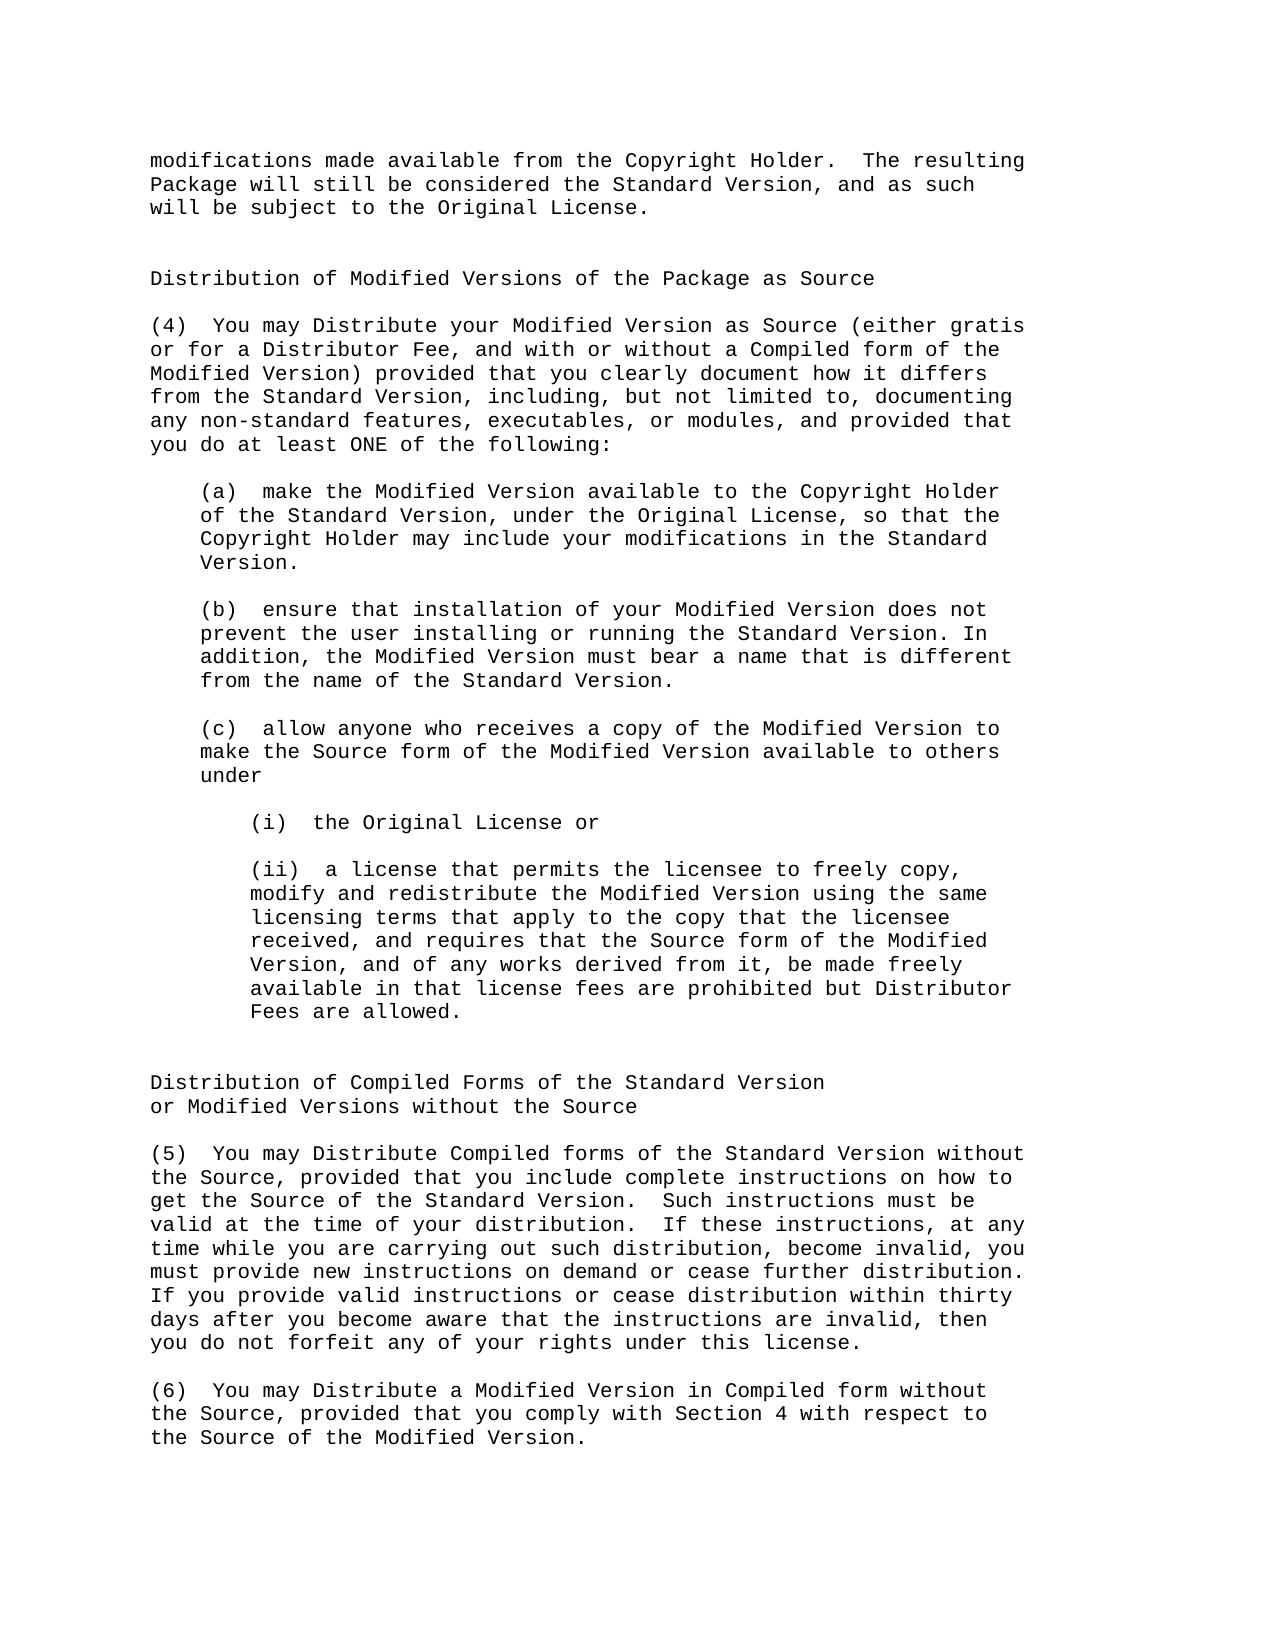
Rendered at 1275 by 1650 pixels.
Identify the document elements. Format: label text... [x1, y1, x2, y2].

text (c) allow anyone who receives a copy of the Modified Version to [150, 717, 1125, 741]
text prevent the user installing or running the Standard Version. In [150, 623, 1125, 647]
text the Source, provided that you comply with Section 4 with respect to [150, 1403, 1125, 1427]
text addition, the Modified Version must bear a name that is different [150, 647, 1125, 670]
text received, and requires that the Source form of the Modified [150, 930, 1125, 954]
text of the Standard Version, under the Original License, so that the [150, 505, 1125, 528]
text modifications made available from the Copyright Holder. The resulting [150, 150, 1125, 174]
text the Source of the Modified Version. [150, 1427, 1125, 1451]
text Distribution of Modified Versions of the Package as Source [150, 268, 1125, 292]
text from the Standard Version, including, but not limited to, documenting [150, 386, 1125, 410]
text will be subject to the Original License. [150, 197, 1125, 221]
text make the Source form of the Modified Version available to others [150, 741, 1125, 765]
text must provide new instructions on demand or cease further distribution. [150, 1261, 1125, 1285]
text Package will still be considered the Standard Version, and as such [150, 174, 1125, 197]
text available in that license fees are prohibited but Distributor [150, 978, 1125, 1001]
text you do at least ONE of the following: [150, 434, 1125, 457]
text Copyright Holder may include your modifications in the Standard [150, 528, 1125, 552]
text Fees are allowed. [150, 1001, 1125, 1025]
text from the name of the Standard Version. [150, 670, 1125, 694]
text Version, and of any works derived from it, be made freely [150, 954, 1125, 978]
text (ii) a license that permits the licensee to freely copy, [150, 859, 1125, 883]
text Modified Version) provided that you clearly document how it differs [150, 363, 1125, 386]
text or Modified Versions without the Source [150, 1096, 1125, 1119]
text (i) the Original License or [150, 812, 1125, 836]
text Version. [150, 552, 1125, 576]
text the Source, provided that you include complete instructions on how to [150, 1167, 1125, 1190]
text time while you are carrying out such distribution, become invalid, you [150, 1238, 1125, 1261]
text (a) make the Modified Version available to the Copyright Holder [150, 481, 1125, 505]
text licensing terms that apply to the copy that the licensee [150, 907, 1125, 930]
text modify and redistribute the Modified Version using the same [150, 883, 1125, 907]
text days after you become aware that the instructions are invalid, then [150, 1309, 1125, 1332]
text any non-standard features, executables, or modules, and provided that [150, 410, 1125, 434]
text or for a Distributor Fee, and with or without a Compiled form of the [150, 339, 1125, 363]
text (5) You may Distribute Compiled forms of the Standard Version without [150, 1143, 1125, 1167]
text under [150, 765, 1125, 788]
text (6) You may Distribute a Modified Version in Compiled form without [150, 1379, 1125, 1403]
text you do not forfeit any of your rights under this license. [150, 1332, 1125, 1356]
text (b) ensure that installation of your Modified Version does not [150, 599, 1125, 623]
text Distribution of Compiled Forms of the Standard Version [150, 1072, 1125, 1096]
text If you provide valid instructions or cease distribution within thirty [150, 1285, 1125, 1309]
text valid at the time of your distribution. If these instructions, at any [150, 1214, 1125, 1238]
text get the Source of the Standard Version. Such instructions must be [150, 1190, 1125, 1214]
text (4) You may Distribute your Modified Version as Source (either gratis [150, 316, 1125, 339]
